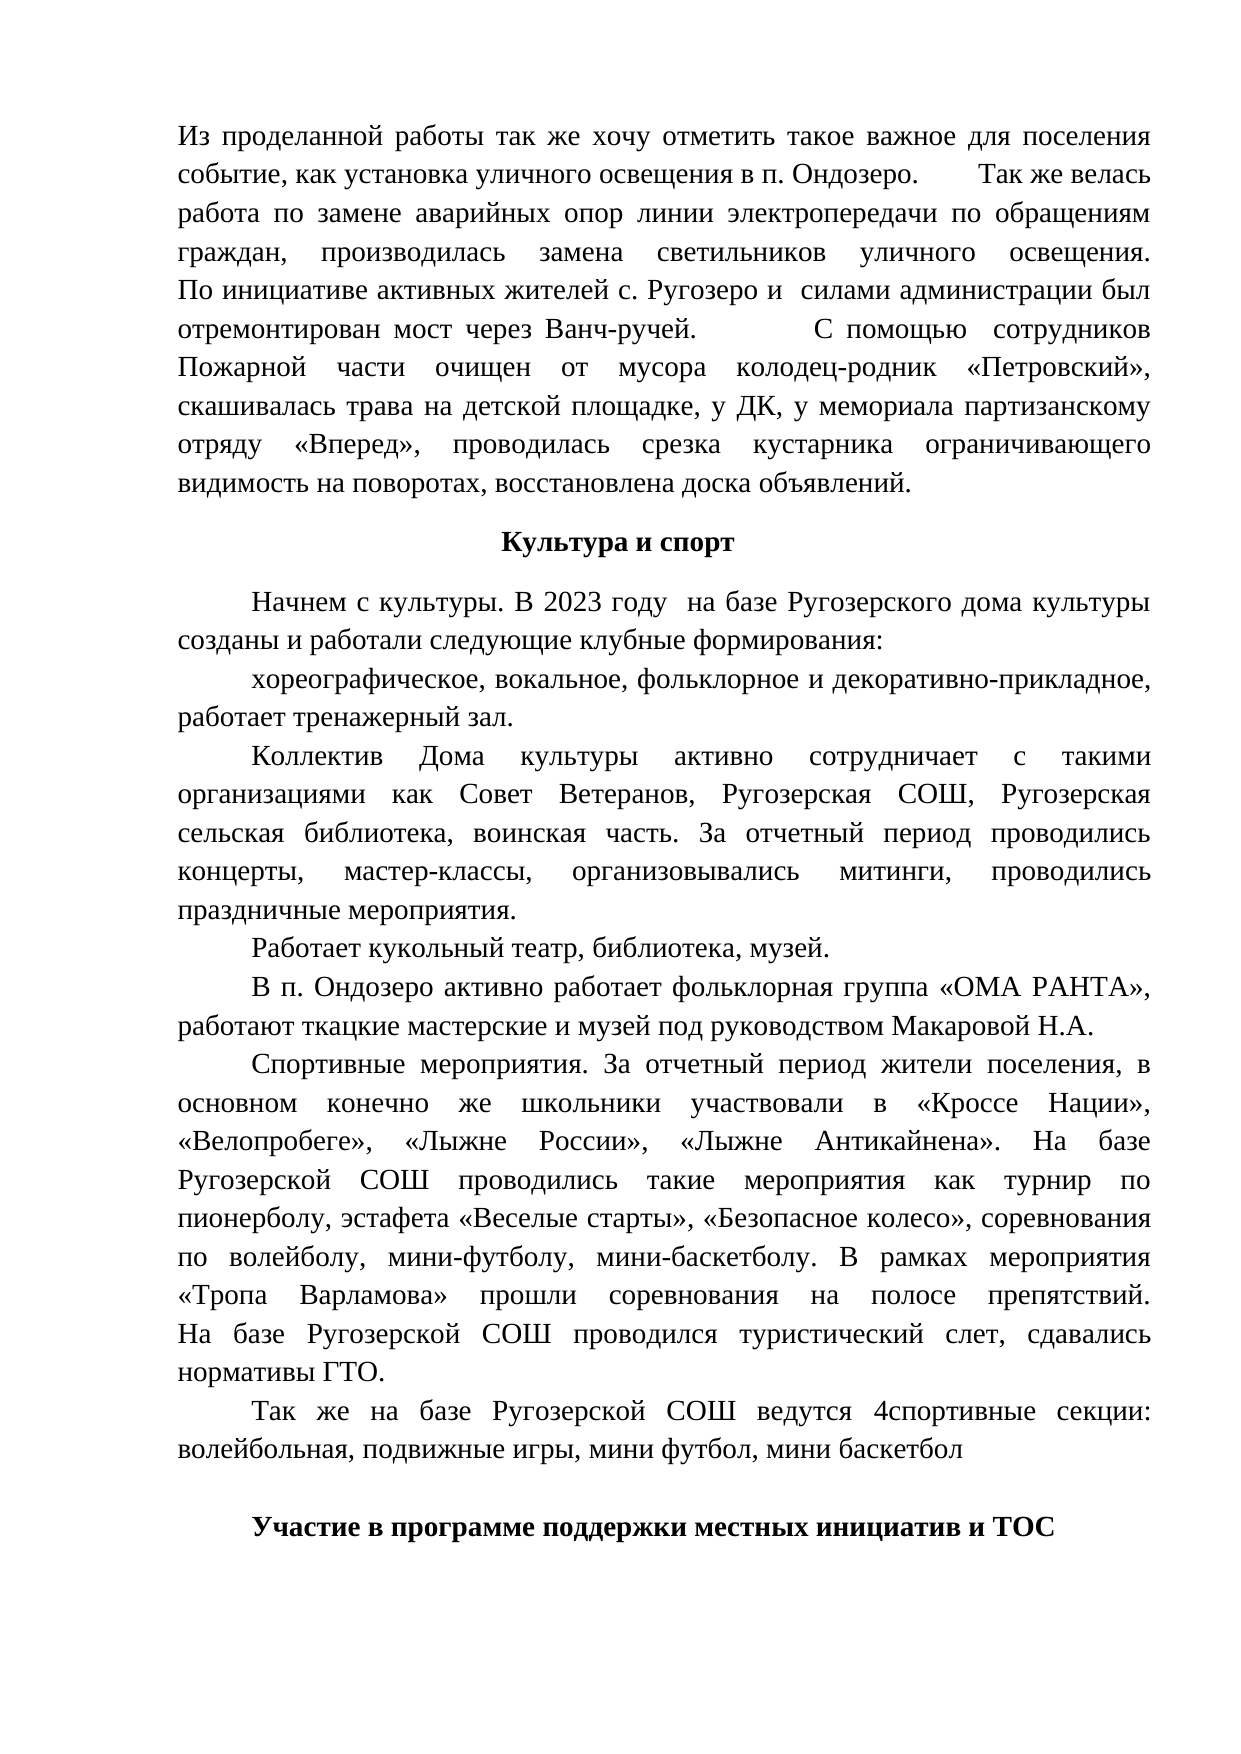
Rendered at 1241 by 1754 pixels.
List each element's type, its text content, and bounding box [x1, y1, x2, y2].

text Коллектив Дома культуры активно сотрудничает с такими организациями как Совет Ветеранов, Ругозерская СОШ, Ругозерская сельская библиотека, воинская часть. За отчетный период проводились концерты, мастер-классы, организовывались митинги, проводились праздничные мероприятия. [177, 738, 1152, 926]
text Участие в программе поддержки местных инициатив и ТОС [177, 1509, 1152, 1542]
text Культура и спорт [177, 524, 1152, 558]
text В п. Ондозеро активно работает фольклорная группа «ОМА РАНТА», работают ткацкие мастерские и музей под руководством Макаровой Н.А. [177, 969, 1152, 1041]
text Спортивные мероприятия. За отчетный период жители поселения, в основном конечно же школьники участвовали в «Кроссе Нации», «Велопробеге», «Лыжне России», «Лыжне Антикайнена». На базе Ругозерской СОШ проводились такие мероприятия как турнир по пионерболу, эстафета «Веселые старты», «Безопасное колесо», соревнования по волейболу, мини-футболу, мини-баскетболу. В рамках мероприятия «Тропа Варламова» прошли соревнования на полосе препятствий. На базе Ругозерской СОШ проводился туристический слет, сдавались нормативы ГТО. [177, 1046, 1152, 1388]
text Так же на базе Ругозерской СОШ ведутся 4спортивные секции: волейбольная, подвижные игры, мини футбол, мини баскетбол [177, 1393, 1152, 1465]
text хореографическое, вокальное, фольклорное и декоративно-прикладное, работает тренажерный зал. [177, 661, 1152, 733]
text Начнем с культуры. В 2023 году на базе Ругозерского дома культуры созданы и работали следующие клубные формирования: [177, 584, 1152, 656]
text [177, 118, 1152, 498]
text Работает кукольный театр, библиотека, музей. [177, 931, 1152, 964]
